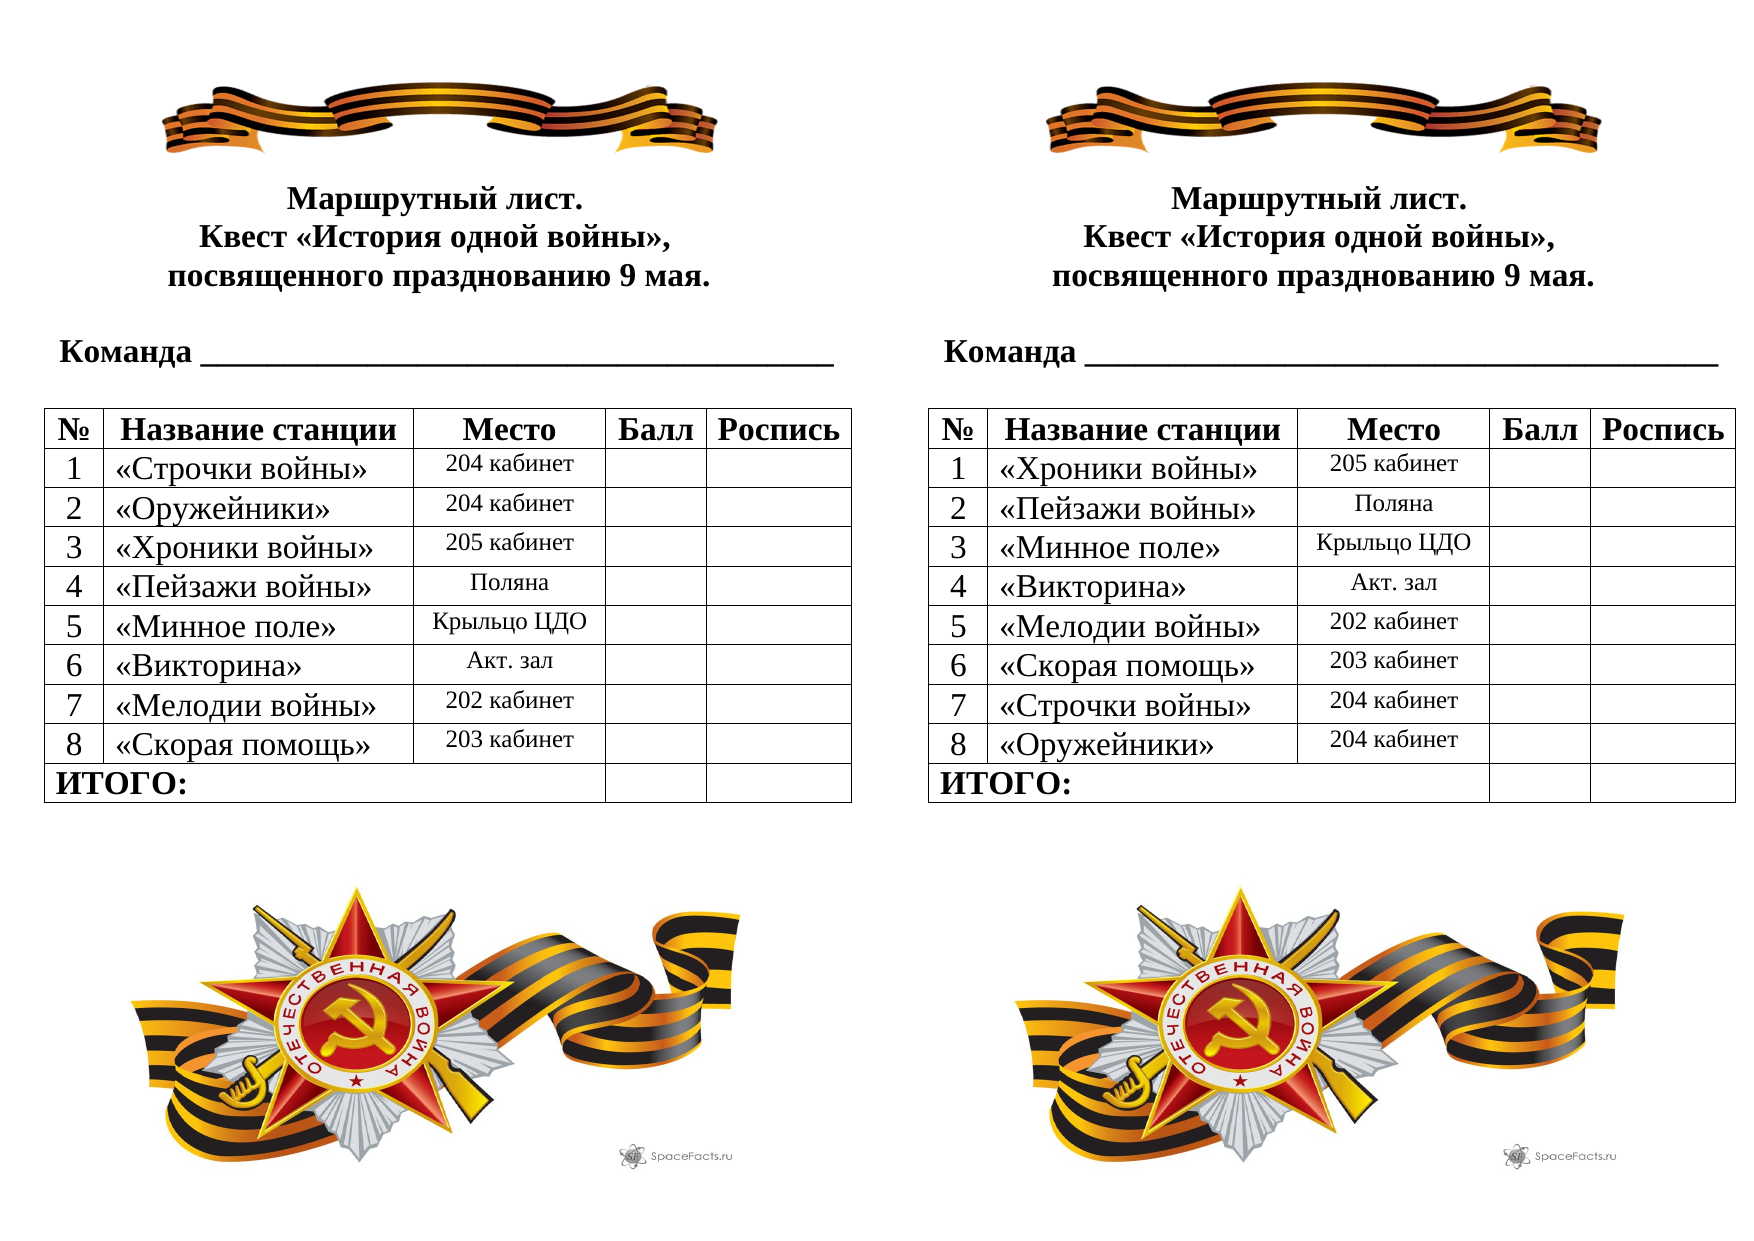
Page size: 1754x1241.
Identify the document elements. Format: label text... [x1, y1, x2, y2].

table_cell «Оружейники» [104, 488, 413, 526]
table_cell [1591, 606, 1735, 644]
table_cell [707, 527, 851, 566]
table_cell [707, 685, 851, 723]
table_cell 204 кабинет [1298, 724, 1489, 762]
table_cell «Минное поле» [988, 527, 1297, 566]
table_header Роспись [1591, 409, 1735, 447]
table_cell «Строчки войны» [104, 449, 413, 487]
table_cell 205 кабинет [1298, 449, 1489, 487]
table_cell 204 кабинет [414, 488, 605, 526]
table_cell 203 кабинет [414, 724, 605, 762]
table_cell 1 [45, 449, 103, 487]
text Маршрутный лист. [29, 178, 840, 216]
table_cell Поляна [414, 567, 605, 605]
picture [128, 879, 742, 1173]
table_cell 202 кабинет [1298, 606, 1489, 644]
table_cell 8 [929, 724, 987, 762]
table_cell 2 [929, 488, 987, 526]
table_cell Акт. зал [1298, 567, 1489, 605]
text Команда ______________________________________ [914, 331, 1724, 370]
table_cell [1490, 764, 1590, 802]
table_cell [1591, 645, 1735, 684]
table_cell [707, 449, 851, 487]
table_cell [1591, 488, 1735, 526]
table_cell «Пейзажи войны» [988, 488, 1297, 526]
table_cell 2 [45, 488, 103, 526]
table_cell «Хроники войны» [988, 449, 1297, 487]
table_cell 7 [45, 685, 103, 723]
table_header Балл [606, 409, 706, 447]
table_cell [1591, 527, 1735, 566]
table_cell Крыльцо ЦДО [1298, 527, 1489, 566]
picture [119, 67, 751, 179]
table_cell [707, 488, 851, 526]
table_cell [606, 449, 706, 487]
table_header № [45, 409, 103, 447]
table_cell [1490, 527, 1590, 566]
table_cell [1490, 645, 1590, 684]
table_cell [1490, 685, 1590, 723]
table_cell [707, 764, 851, 802]
text посвященного празднованию 9 мая. [29, 255, 840, 293]
table_cell «Пейзажи войны» [104, 567, 413, 605]
table_cell 5 [45, 606, 103, 644]
picture [1012, 879, 1626, 1173]
table_cell «Оружейники» [988, 724, 1297, 762]
table_header Балл [1490, 409, 1590, 447]
table_cell «Мелодии войны» [988, 606, 1297, 644]
table_cell [1591, 567, 1735, 605]
table_cell Крыльцо ЦДО [414, 606, 605, 644]
table_cell 4 [929, 567, 987, 605]
text Маршрутный лист. [914, 178, 1724, 216]
table_cell «Викторина» [104, 645, 413, 684]
table_cell 3 [45, 527, 103, 566]
table_cell 202 кабинет [414, 685, 605, 723]
table_header Название станции [988, 409, 1297, 447]
text Команда ______________________________________ [29, 331, 840, 370]
text посвященного празднованию 9 мая. [914, 255, 1724, 293]
table_cell «Минное поле» [104, 606, 413, 644]
table_cell Акт. зал [414, 645, 605, 684]
table_cell [606, 764, 706, 802]
table_cell [1490, 449, 1590, 487]
table_cell 8 [45, 724, 103, 762]
table_cell [606, 645, 706, 684]
table_cell 1 [929, 449, 987, 487]
text Квест «История одной войны», [914, 216, 1724, 255]
table_cell [606, 724, 706, 762]
table_cell [1591, 724, 1735, 762]
table_header Место [414, 409, 605, 447]
table_cell [707, 724, 851, 762]
picture [1003, 67, 1635, 179]
table_cell «Скорая помощь» [988, 645, 1297, 684]
table_cell 204 кабинет [1298, 685, 1489, 723]
text Квест «История одной войны», [29, 216, 840, 255]
table_cell [1490, 606, 1590, 644]
table_cell 6 [929, 645, 987, 684]
table_cell [1591, 449, 1735, 487]
table_cell [606, 685, 706, 723]
table_cell 7 [929, 685, 987, 723]
table_cell 205 кабинет [414, 527, 605, 566]
table_header Роспись [707, 409, 851, 447]
table_cell [606, 527, 706, 566]
table_cell [606, 606, 706, 644]
table_cell [1490, 724, 1590, 762]
table_cell [1591, 685, 1735, 723]
table_header № [929, 409, 987, 447]
table_cell [1490, 567, 1590, 605]
table_cell 6 [45, 645, 103, 684]
table_cell [606, 488, 706, 526]
table_header Место [1298, 409, 1489, 447]
table_cell «Строчки войны» [988, 685, 1297, 723]
table_cell ИТОГО: [45, 764, 605, 802]
table_cell «Мелодии войны» [104, 685, 413, 723]
table_header Название станции [104, 409, 413, 447]
table_cell 204 кабинет [414, 449, 605, 487]
table_cell Поляна [1298, 488, 1489, 526]
table_cell 5 [929, 606, 987, 644]
table_cell «Скорая помощь» [104, 724, 413, 762]
table_cell [707, 645, 851, 684]
table_cell 3 [929, 527, 987, 566]
table_cell «Хроники войны» [104, 527, 413, 566]
table_cell [606, 567, 706, 605]
table_cell [707, 567, 851, 605]
table_cell [1591, 764, 1735, 802]
table_cell ИТОГО: [929, 764, 1489, 802]
table_cell 203 кабинет [1298, 645, 1489, 684]
table_cell [707, 606, 851, 644]
table_cell «Викторина» [988, 567, 1297, 605]
table_cell [1490, 488, 1590, 526]
table_cell 4 [45, 567, 103, 605]
